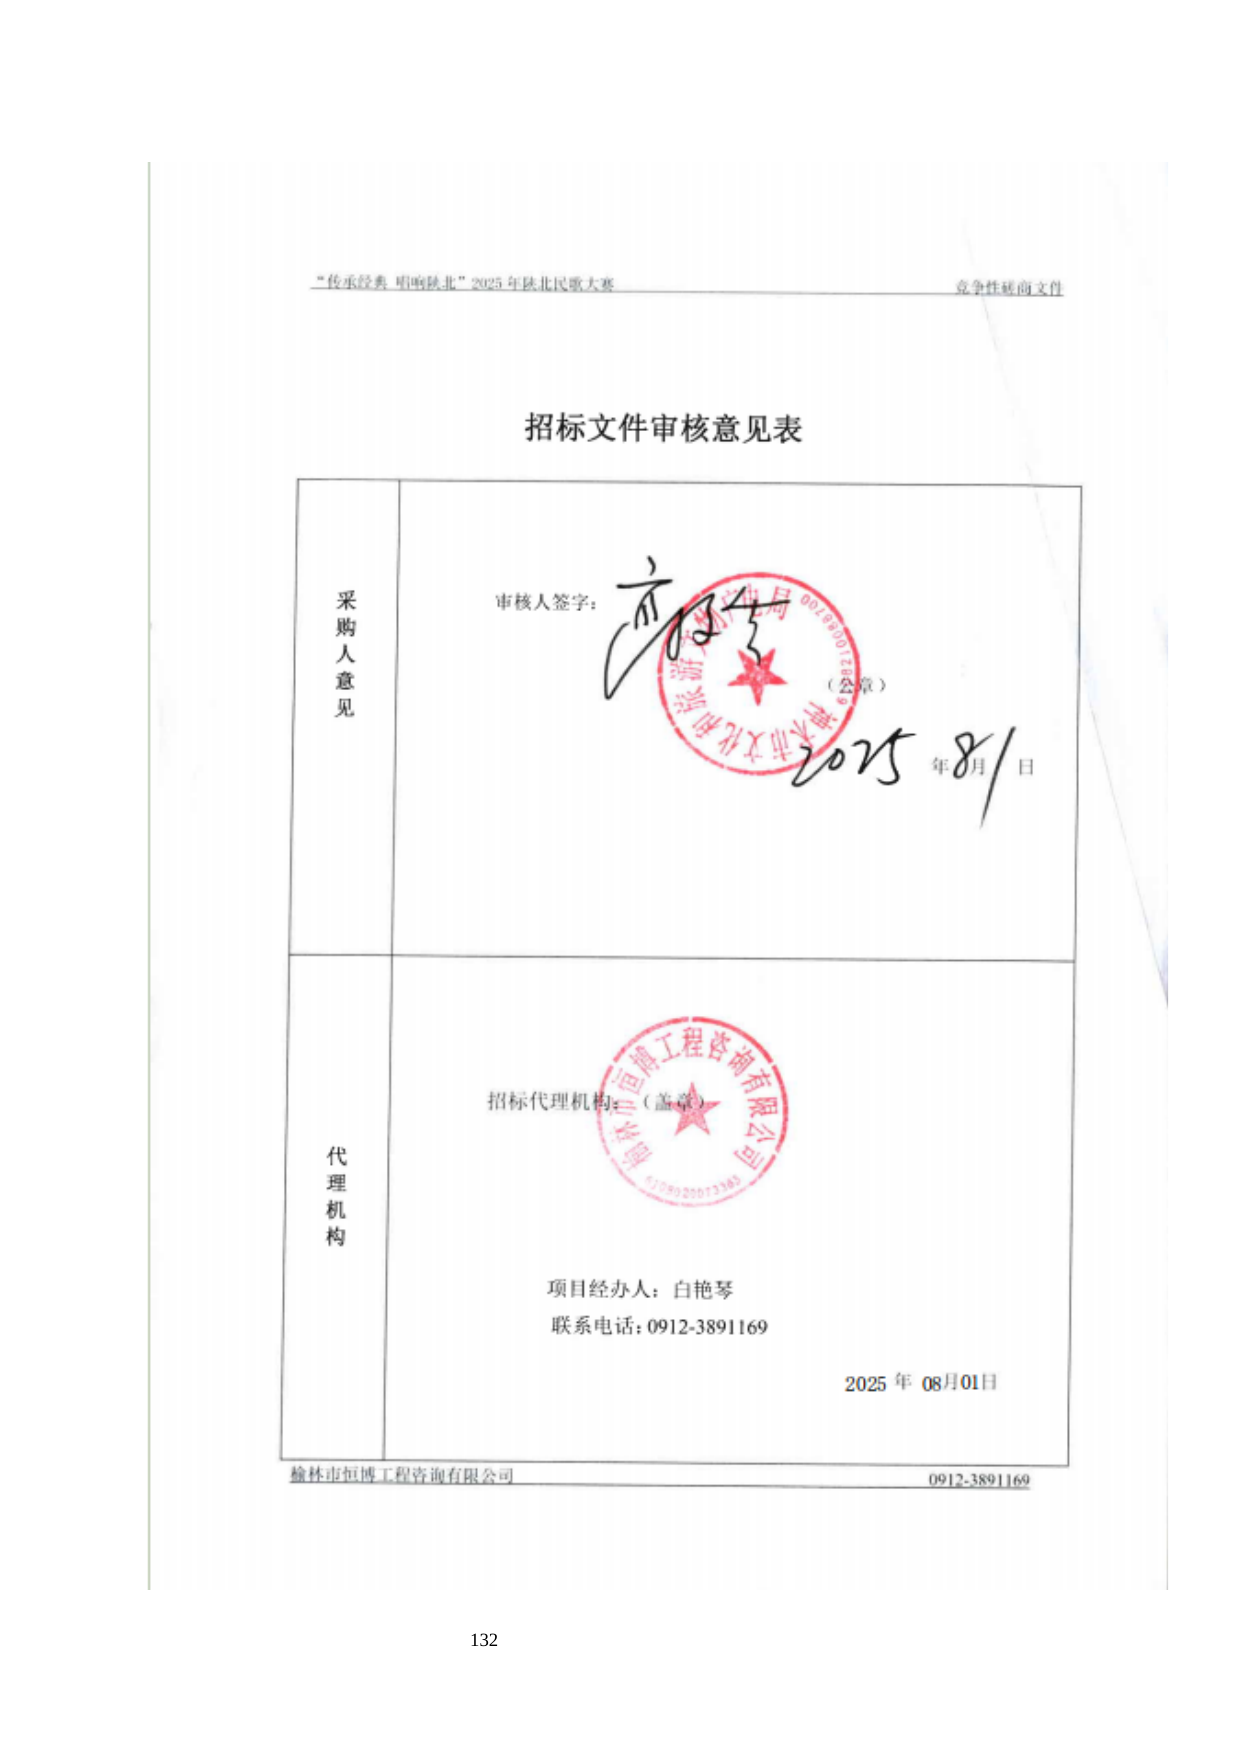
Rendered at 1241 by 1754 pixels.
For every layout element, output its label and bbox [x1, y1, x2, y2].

picture [147, 162, 1169, 1590]
